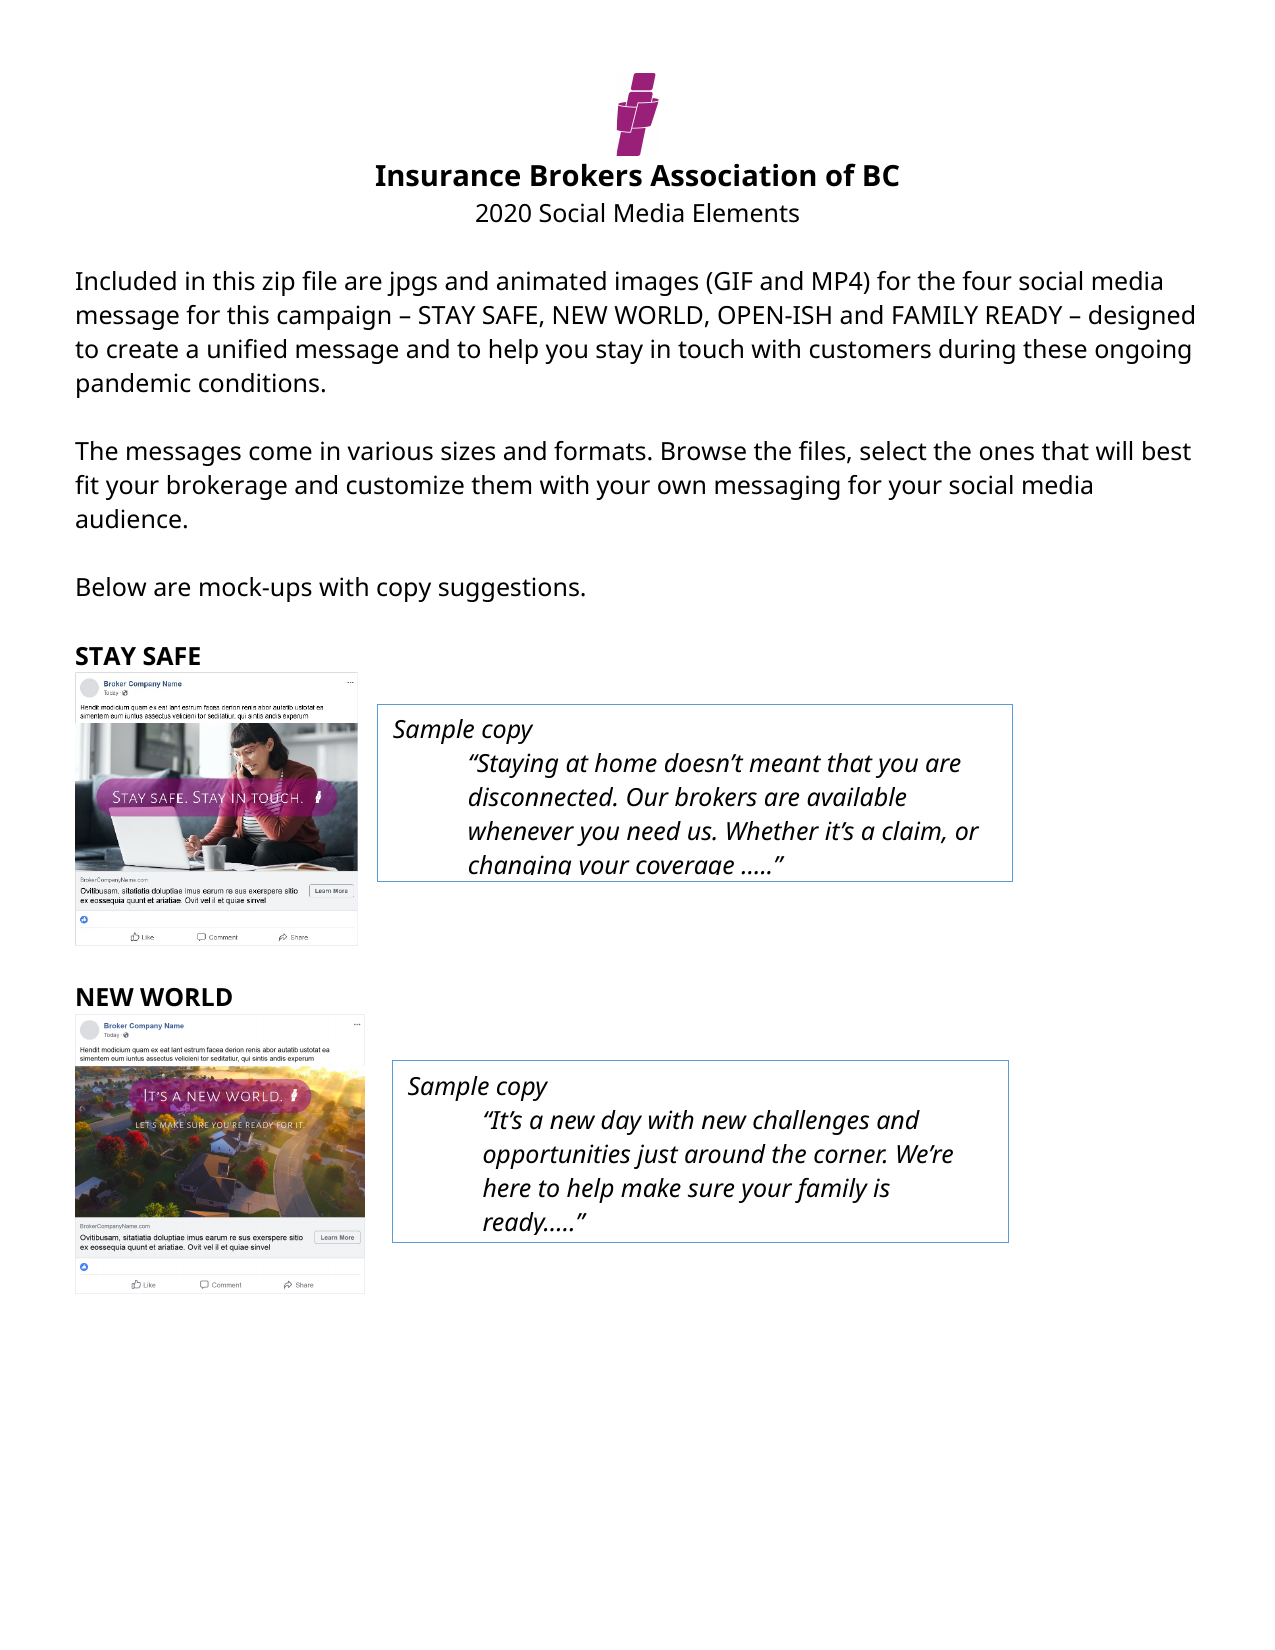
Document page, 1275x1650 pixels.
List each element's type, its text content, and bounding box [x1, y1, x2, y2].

text Included in this zip file are jpgs and animated images (GIF and MP4) for the four social media message for this campaign – STAY SAFE, NEW WORLD, OPEN-ISH and FAMILY READY – designed to create a unified message and to help you stay in touch with customers during these ongoing pandemic conditions. [75, 263, 1200, 400]
text 2020 Social Media Elements [75, 195, 1200, 229]
text The messages come in various sizes and formats. Browse the files, select the ones that will best fit your brokerage and customize them with your own messaging for your social media audience. [75, 434, 1200, 536]
text STAY SAFE [75, 638, 1200, 672]
text NEW WORLD [75, 980, 1200, 1014]
text Insurance Brokers Association of BC [75, 156, 1200, 195]
picture [616, 73, 659, 156]
picture [75, 672, 358, 946]
text Below are mock-ups with copy suggestions. [75, 570, 1200, 604]
picture [75, 1014, 365, 1294]
